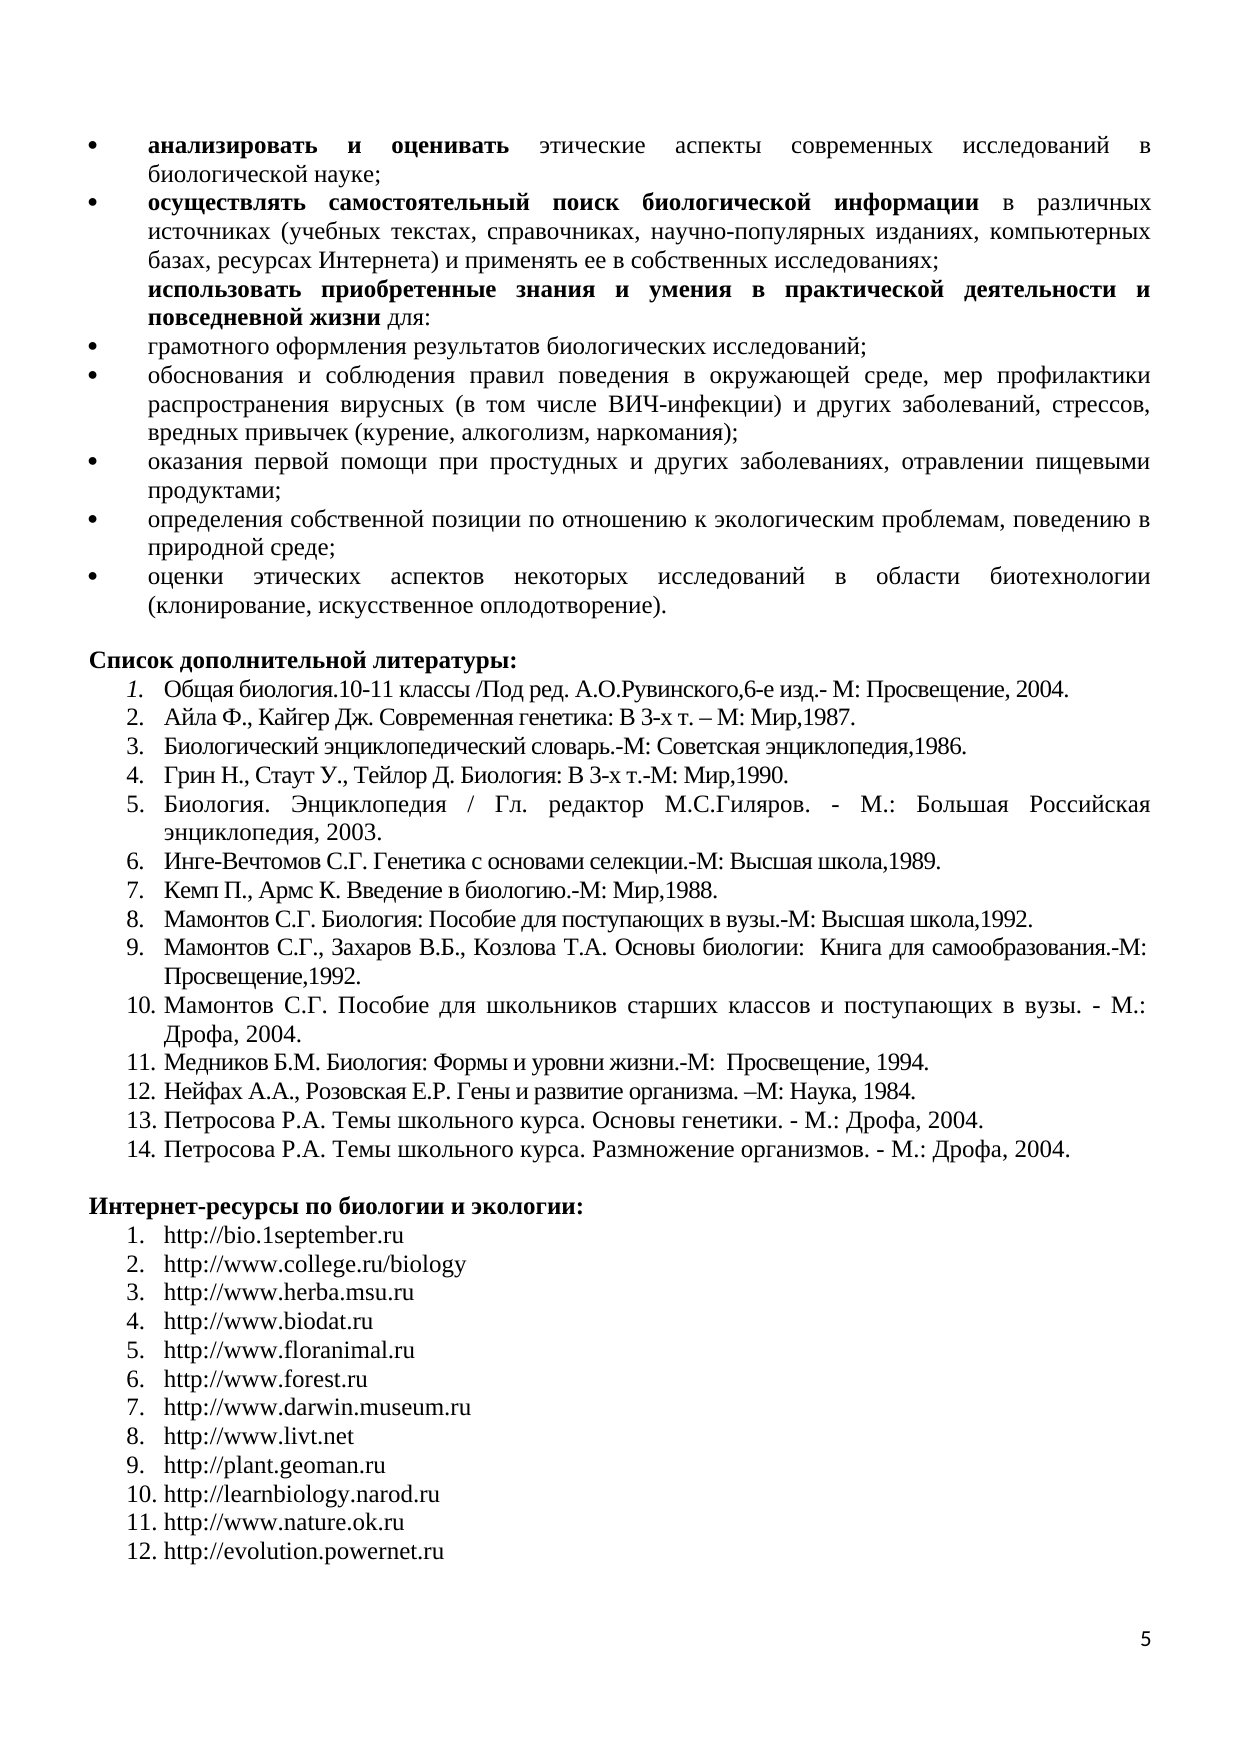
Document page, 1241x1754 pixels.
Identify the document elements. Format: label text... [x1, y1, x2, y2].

text Интернет-ресурсы по биологии и экологии: [89, 1191, 1152, 1220]
list Петросова Р.А. Темы школьного курса. Основы генетики. - М.: Дрофа, 2004. [126, 1105, 1148, 1134]
list http://www.livt.net [126, 1421, 1152, 1450]
list http://learnbiology.narod.ru [126, 1479, 1152, 1507]
list Кемп П., Армс К. Введение в биологию.-М: Мир,1988. [126, 875, 1148, 904]
list Мамонтов С.Г. Пособие для школьников старших классов и поступающих в вузы. - М.: Дрофа, 2004. [126, 990, 1148, 1047]
list http://www.college.ru/biology [126, 1249, 1152, 1277]
list грамотного оформления результатов биологических исследований; [89, 331, 1152, 360]
list оказания первой помощи при простудных и других заболеваниях, отравлении пищевыми продуктами; [89, 446, 1152, 504]
list Нейфах А.А., Розовская Е.Р. Гены и развитие организма. –М: Наука, 1984. [126, 1076, 1160, 1105]
list http://www.biodat.ru [126, 1306, 1152, 1335]
list оценки этических аспектов некоторых исследований в области биотехнологии (клонирование, искусственное оплодотворение). [89, 561, 1152, 619]
list http://www.herba.msu.ru [126, 1277, 1152, 1306]
list анализировать и оценивать этические аспекты современных исследований в биологической науке; [89, 130, 1152, 187]
text Список дополнительной литературы: [89, 645, 1152, 674]
list Инге-Вечтомов С.Г. Генетика с основами селекции.-М: Высшая школа,1989. [126, 846, 1148, 875]
list Петросова Р.А. Темы школьного курса. Размножение организмов. - М.: Дрофа, 2004. [126, 1134, 1160, 1162]
list осуществлять самостоятельный поиск биологической информации в различных источниках (учебных текстах, справочниках, научно-популярных изданиях, компьютерных базах, ресурсах Интернета) и применять ее в собственных исследованиях; [89, 187, 1152, 274]
list Общая биология.10-11 классы /Под ред. А.О.Рувинского,6-е изд.- М: Просвещение, 2004. [126, 674, 1148, 702]
list http://plant.geoman.ru [126, 1450, 1152, 1479]
list Айла Ф., Кайгер Дж. Современная генетика: В 3-х т. – М: Мир,1987. [126, 702, 1148, 731]
text использовать приобретенные знания и умения в практической деятельности и повседневной жизни для: [148, 274, 1152, 331]
list http://bio.1september.ru [126, 1220, 1152, 1249]
list http://www.floranimal.ru [126, 1335, 1152, 1364]
list Мамонтов С.Г. Биология: Пособие для поступающих в вузы.-М: Высшая школа,1992. [126, 904, 1148, 932]
list Медников Б.М. Биология: Формы и уровни жизни.-М: Просвещение, 1994. [126, 1047, 1148, 1076]
list определения собственной позиции по отношению к экологическим проблемам, поведению в природной среде; [89, 504, 1152, 561]
list http://www.darwin.museum.ru [126, 1392, 1152, 1421]
list http://evolution.powernet.ru [126, 1536, 1152, 1565]
list Мамонтов С.Г., Захаров В.Б., Козлова Т.А. Основы биологии: Книга для самообразования.-М: Просвещение,1992. [126, 932, 1148, 990]
list обоснования и соблюдения правил поведения в окружающей среде, мер профилактики распространения вирусных (в том числе ВИЧ-инфекции) и других заболеваний, стрессов, вредных привычек (курение, алкоголизм, наркомания); [89, 360, 1152, 446]
list Биология. Энциклопедия / Гл. редактор М.С.Гиляров. - М.: Большая Российская энциклопедия, 2003. [126, 789, 1152, 846]
list Биологический энциклопедический словарь.-М: Советская энциклопедия,1986. [126, 731, 1148, 760]
list http://www.nature.ok.ru [126, 1507, 1152, 1536]
list Грин Н., Стаут У., Тейлор Д. Биология: В 3-х т.-М: Мир,1990. [126, 760, 1160, 789]
list http://www.forest.ru [126, 1364, 1152, 1392]
